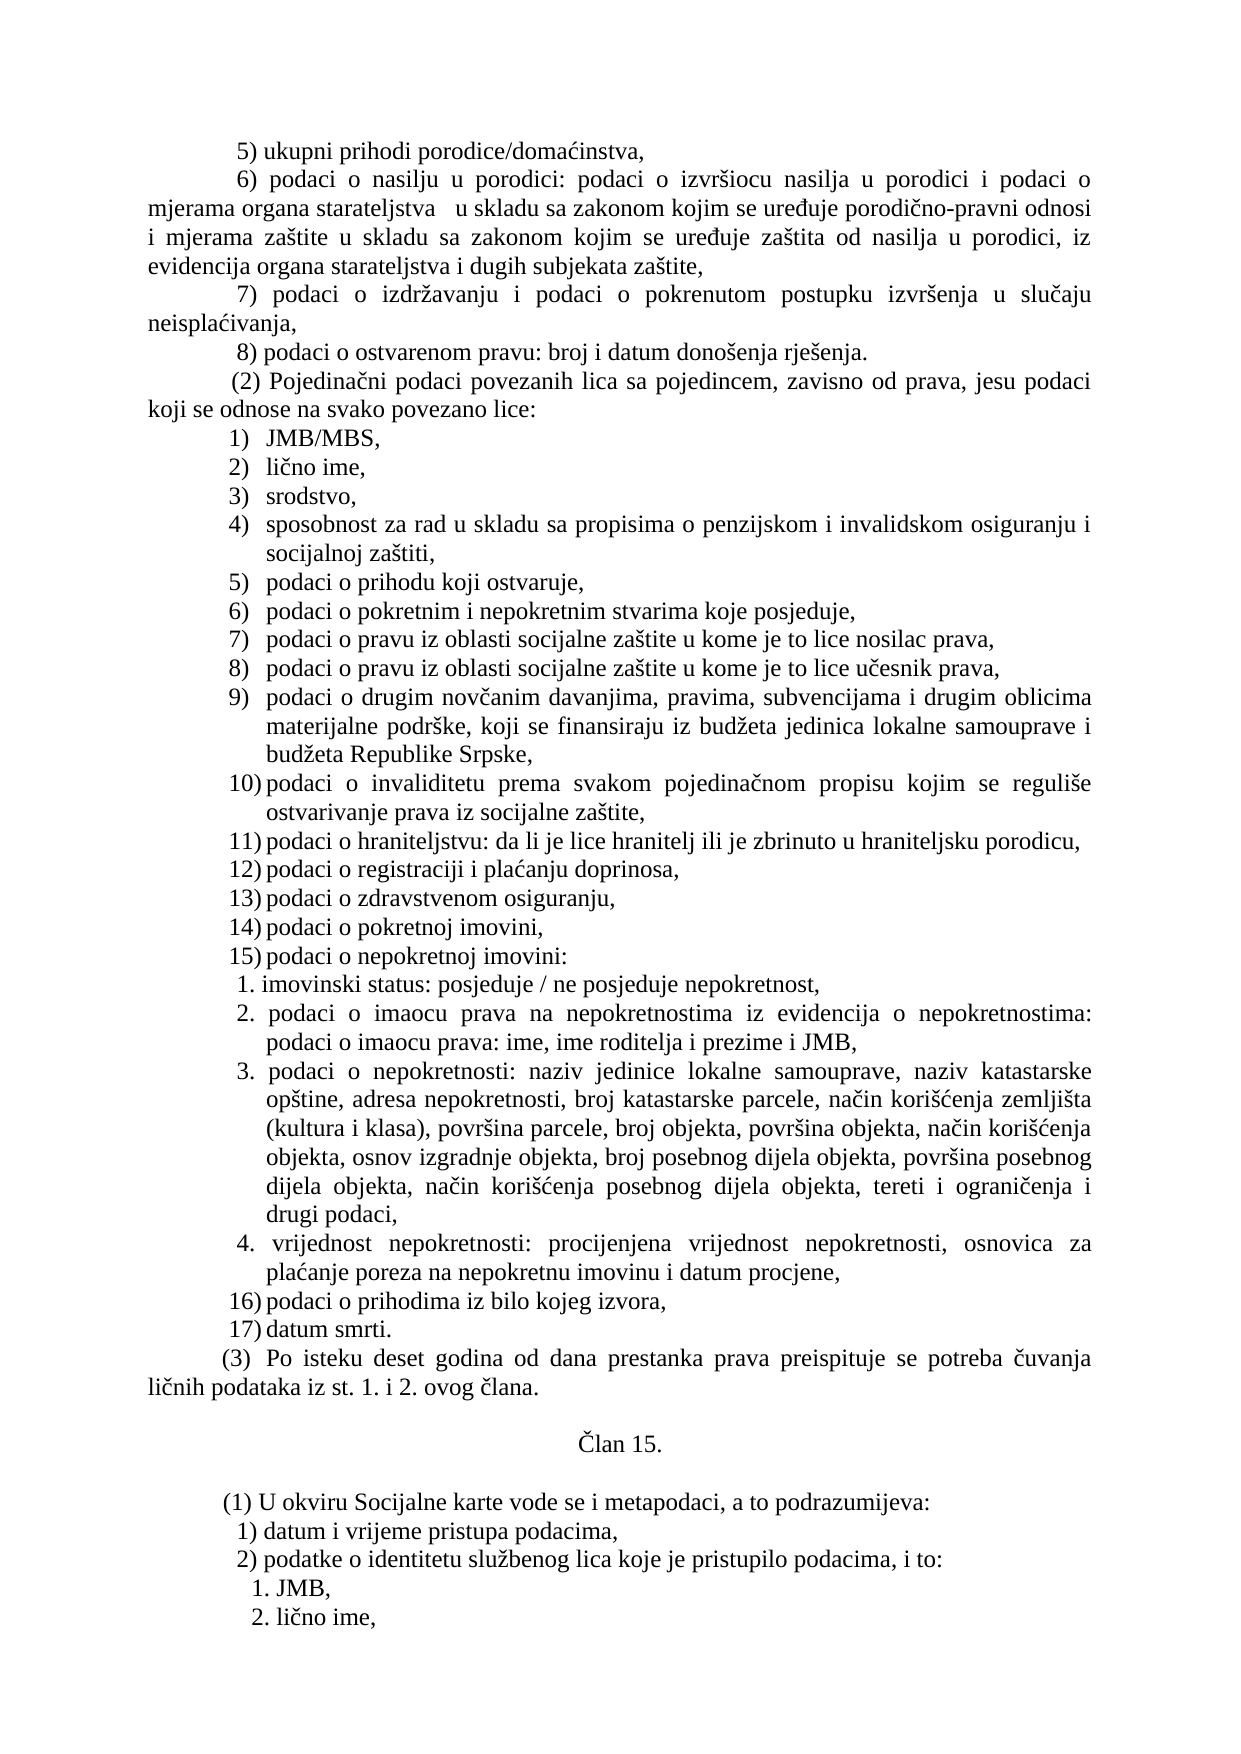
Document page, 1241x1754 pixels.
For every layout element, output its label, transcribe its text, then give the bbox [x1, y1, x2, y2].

text 2. lično ime, [148, 1602, 1092, 1631]
list sposobnost za rad u skladu sa propisima o penzijskom i invalidskom osiguranju i socijalnoj zaštiti, [228, 509, 1092, 567]
text Član 15. [148, 1429, 1092, 1458]
text 1) datum i vrijeme pristupa podacima, [148, 1516, 1092, 1544]
list podaci o zdravstvenom osiguranju, [228, 883, 1092, 912]
text 1. imovinski status: posjeduje / ne posjeduje nepokretnost, [236, 969, 1092, 998]
list podaci o hraniteljstvu: da li je lice hranitelj ili je zbrinuto u hraniteljsku porodicu, [228, 826, 1092, 854]
list podaci o pokretnim i nepokretnim stvarima koje posjeduje, [228, 596, 1092, 624]
text 5) ukupni prihodi porodice/domaćinstva, [148, 136, 1092, 164]
text 2) podatke o identitetu službenog lica koje je pristupilo podacima, i to: [148, 1544, 1092, 1573]
list srodstvo, [228, 481, 1092, 509]
list podaci o registraciji i plaćanju doprinosa, [228, 854, 1092, 883]
text 7) podaci o izdržavanju i podaci o pokrenutom postupku izvršenja u slučaju neisplaćivanja, [148, 279, 1092, 337]
list podaci o pravu iz oblasti socijalne zaštite u kome je to lice učesnik prava, [228, 653, 1092, 682]
text (1) U okviru Socijalne karte vode se i metapodaci, a to podrazumijeva: [148, 1487, 1092, 1516]
text (2) Pojedinačni podaci povezanih lica sa pojedincem, zavisno od prava, jesu podaci koji se odnose na svako povezano lice: [148, 366, 1092, 423]
list podaci o pokretnoj imovini, [228, 912, 1092, 941]
text 4. vrijednost nepokretnosti: procijenjena vrijednost nepokretnosti, osnovica za plaćanje poreza na nepokretnu imovinu i datum procjene, [236, 1228, 1092, 1286]
list podaci o prihodima iz bilo kojeg izvora, [228, 1286, 1092, 1314]
text 1. JMB, [148, 1573, 1092, 1602]
list lično ime, [228, 452, 1092, 481]
list Po isteku deset godina od dana prestanka prava preispituje se potreba čuvanja ličnih podataka iz st. 1. i 2. ovog člana. [148, 1343, 1092, 1401]
list podaci o pravu iz oblasti socijalne zaštite u kome je to lice nosilac prava, [228, 624, 1092, 653]
text 8) podaci o ostvarenom pravu: broj i datum donošenja rješenja. [148, 337, 1092, 366]
text 6) podaci o nasilju u porodici: podaci o izvršiocu nasilja u porodici i podaci o mjerama organa starateljstva u skladu sa zakonom kojim se uređuje porodično-pravni odnosi i mjerama zaštite u skladu sa zakonom kojim se uređuje zaštita od nasilja u porodici, iz evidencija organa starateljstva i dugih subjekata zaštite, [148, 164, 1092, 279]
list podaci o invaliditetu prema svakom pojedinačnom propisu kojim se reguliše ostvarivanje prava iz socijalne zaštite, [228, 768, 1092, 826]
list datum smrti. [228, 1314, 1092, 1343]
list podaci o nepokretnoj imovini: [228, 941, 1092, 969]
list JMB/MBS, [228, 423, 1092, 452]
text 3. podaci o nepokretnosti: naziv jedinice lokalne samouprave, naziv katastarske opštine, adresa nepokretnosti, broj katastarske parcele, način korišćenja zemljišta (kultura i klasa), površina parcele, broj objekta, površina objekta, način korišćenja objekta, osnov izgradnje objekta, broj posebnog dijela objekta, površina posebnog dijela objekta, način korišćenja posebnog dijela objekta, tereti i ograničenja i drugi podaci, [236, 1056, 1092, 1228]
text 2. podaci o imaocu prava na nepokretnostima iz evidencija o nepokretnostima: podaci o imaocu prava: ime, ime roditelja i prezime i JMB, [236, 998, 1092, 1056]
list podaci o drugim novčanim davanjima, pravima, subvencijama i drugim oblicima materijalne podrške, koji se finansiraju iz budžeta jedinica lokalne samouprave i budžeta Republike Srpske, [228, 682, 1092, 768]
list podaci o prihodu koji ostvaruje, [228, 567, 1092, 596]
